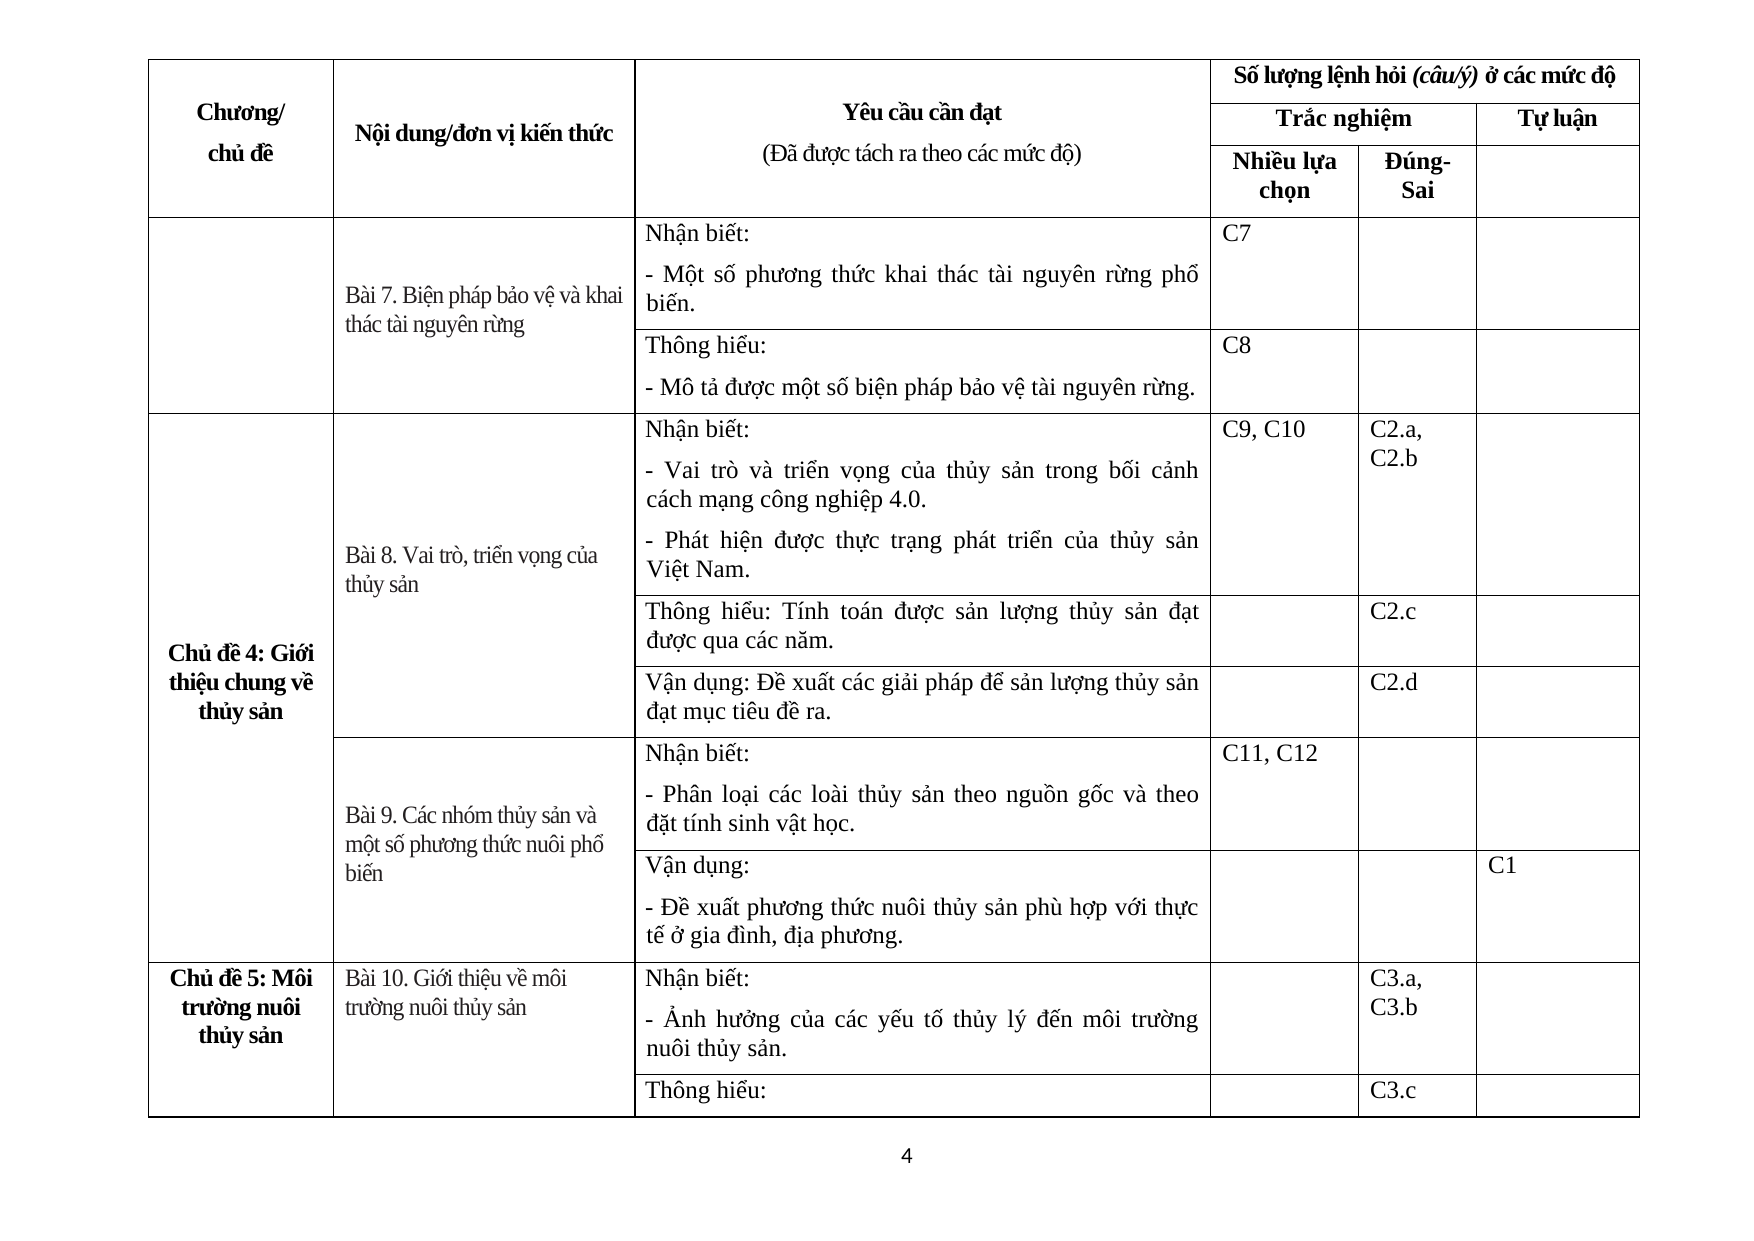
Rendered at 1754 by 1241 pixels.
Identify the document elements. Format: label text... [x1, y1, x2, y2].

table_cell [1477, 1075, 1639, 1116]
table_cell Nhận biết: - Vai trò và triển vọng của thủy sản trong bối cảnh cách mạng công nghiệp 4.0. - Phát hiện được thực trạng phát triển của thủy sản Việt Nam. [636, 414, 1210, 595]
table_cell [1477, 596, 1639, 666]
table_cell C8 [1211, 330, 1358, 413]
table_cell C2.d [1359, 667, 1476, 737]
table_cell Trắc nghiệm [1211, 104, 1476, 145]
table_cell [1211, 1075, 1358, 1116]
table_cell [1211, 851, 1358, 962]
table_cell Vận dụng: - Đề xuất phương thức nuôi thủy sản phù hợp với thực tế ở gia đình, địa phương. [636, 851, 1210, 962]
table_cell [1477, 738, 1639, 849]
table_cell Thông hiểu: - Lựa chọn được biện pháp khắc phục tình trạng pH trong ao nuôi thấp. [636, 1075, 1210, 1116]
table_header Nội dung/đơn vị kiến thức [334, 60, 634, 217]
table_cell [1211, 667, 1358, 737]
table_header Yêu cầu cần đạt (Đã được tách ra theo các mức độ) [636, 60, 1210, 217]
table_cell Bài 9. Các nhóm thủy sản và một số phương thức nuôi phổ biến [334, 738, 634, 962]
table_cell C7 [1211, 218, 1358, 329]
table_cell C1 [1477, 851, 1639, 962]
table_cell Tự luận [1477, 104, 1639, 145]
table_cell Thông hiểu: - Mô tả được một số biện pháp bảo vệ tài nguyên rừng. [636, 330, 1210, 413]
table_cell [1477, 218, 1639, 329]
table_cell C2.a, C2.b [1359, 414, 1476, 595]
table_cell Nhiều lựa chọn [1211, 146, 1358, 217]
table_cell C9, C10 [1211, 414, 1358, 595]
table_cell C3.c [1359, 1075, 1476, 1116]
table_cell [1359, 851, 1476, 962]
table_cell Thông hiểu: Tính toán được sản lượng thủy sản đạt được qua các năm. [636, 596, 1210, 666]
table_cell Chủ đề 5: Môi trường nuôi thủy sản [149, 963, 333, 1116]
table_cell Bài 8. Vai trò, triển vọng của thủy sản [334, 414, 634, 737]
table_header Số lượng lệnh hỏi (câu/ý) ở các mức độ [1211, 60, 1639, 102]
table_header Chương/ chủ đề [149, 60, 333, 217]
table_cell Nhận biết: - Ảnh hưởng của các yếu tố thủy lý đến môi trường nuôi thủy sản. [636, 963, 1210, 1074]
table_cell [1359, 218, 1476, 329]
table_cell Vận dụng: Đề xuất các giải pháp để sản lượng thủy sản đạt mục tiêu đề ra. [636, 667, 1210, 737]
table_cell [1477, 963, 1639, 1074]
table_cell [1359, 738, 1476, 849]
table_cell C11, C12 [1211, 738, 1358, 849]
table_cell Bài 10. Giới thiệu về môi trường nuôi thủy sản [334, 963, 634, 1116]
table_cell [1477, 414, 1639, 595]
table_cell [1477, 667, 1639, 737]
table_cell [1211, 596, 1358, 666]
table_cell C3.a, C3.b [1359, 963, 1476, 1074]
table_cell C2.c [1359, 596, 1476, 666]
table_cell Nhận biết: - Phân loại các loài thủy sản theo nguồn gốc và theo đặt tính sinh vật học. [636, 738, 1210, 849]
table_cell Bài 7. Biện pháp bảo vệ và khai thác tài nguyên rừng [334, 218, 634, 413]
table_cell Chủ đề 4: Giới thiệu chung về thủy sản [149, 414, 333, 962]
table_cell Nhận biết: - Một số phương thức khai thác tài nguyên rừng phổ biến. [636, 218, 1210, 329]
table_cell [1359, 330, 1476, 413]
table_cell [1477, 330, 1639, 413]
table_cell [1477, 146, 1639, 217]
table_cell [1211, 963, 1358, 1074]
table_cell Đúng-Sai [1359, 146, 1476, 217]
